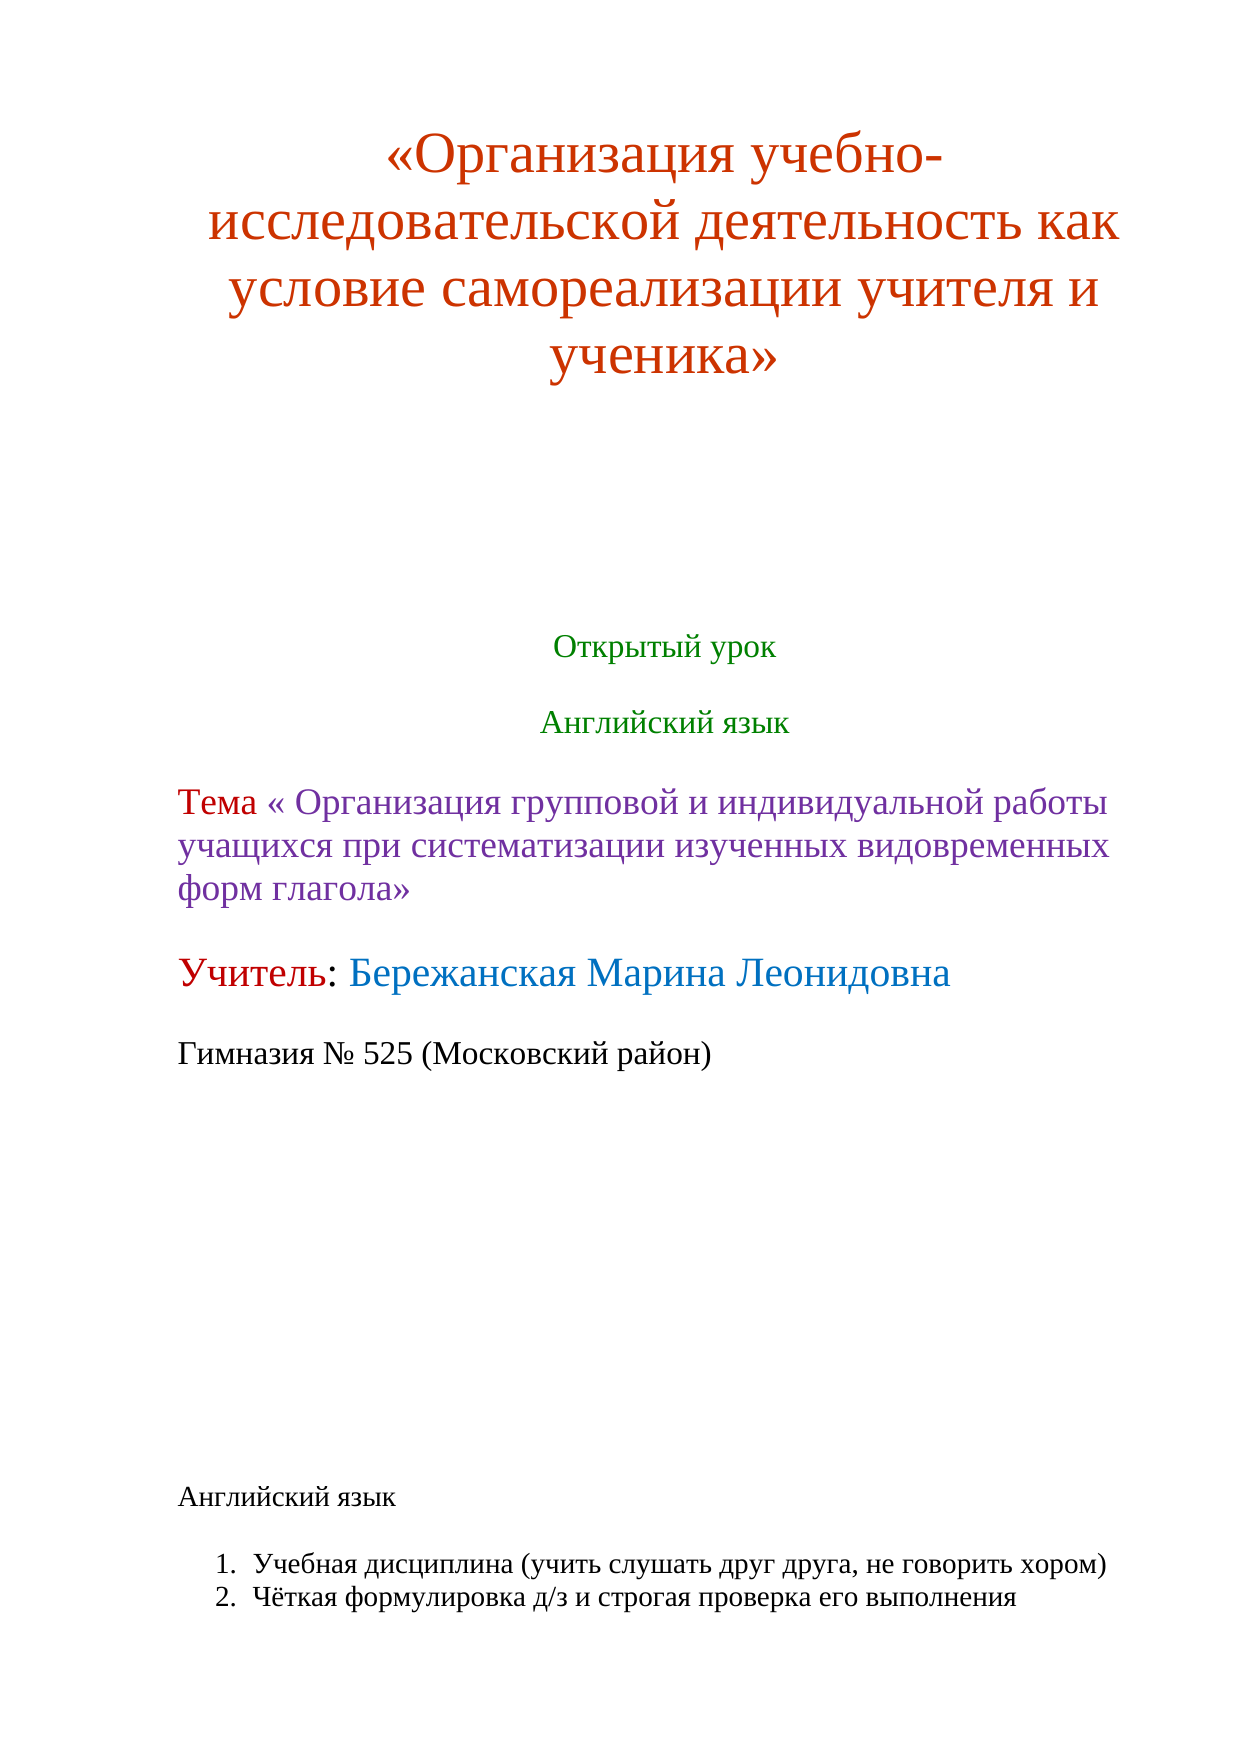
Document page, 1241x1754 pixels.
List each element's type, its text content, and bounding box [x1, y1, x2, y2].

text Учитель: Бережанская Марина Леонидовна [177, 947, 1152, 995]
list Чёткая формулировка д/з и строгая проверка его выполнения [215, 1579, 1152, 1613]
text Гимназия № 525 (Московский район) [177, 1033, 1152, 1072]
text Тема « Организация групповой и индивидуальной работы учащихся при систематизации изученных видовременных форм глагола» [177, 779, 1152, 909]
text «Организация учебно-исследовательской деятельность как условие самореализации учителя и ученика» [177, 118, 1152, 386]
list Учебная дисциплина (учить слушать друг друга, не говорить хором) [215, 1546, 1152, 1579]
text Английский язык [177, 703, 1152, 741]
text Открытый урок [177, 626, 1152, 664]
text Английский язык [177, 1479, 1152, 1512]
